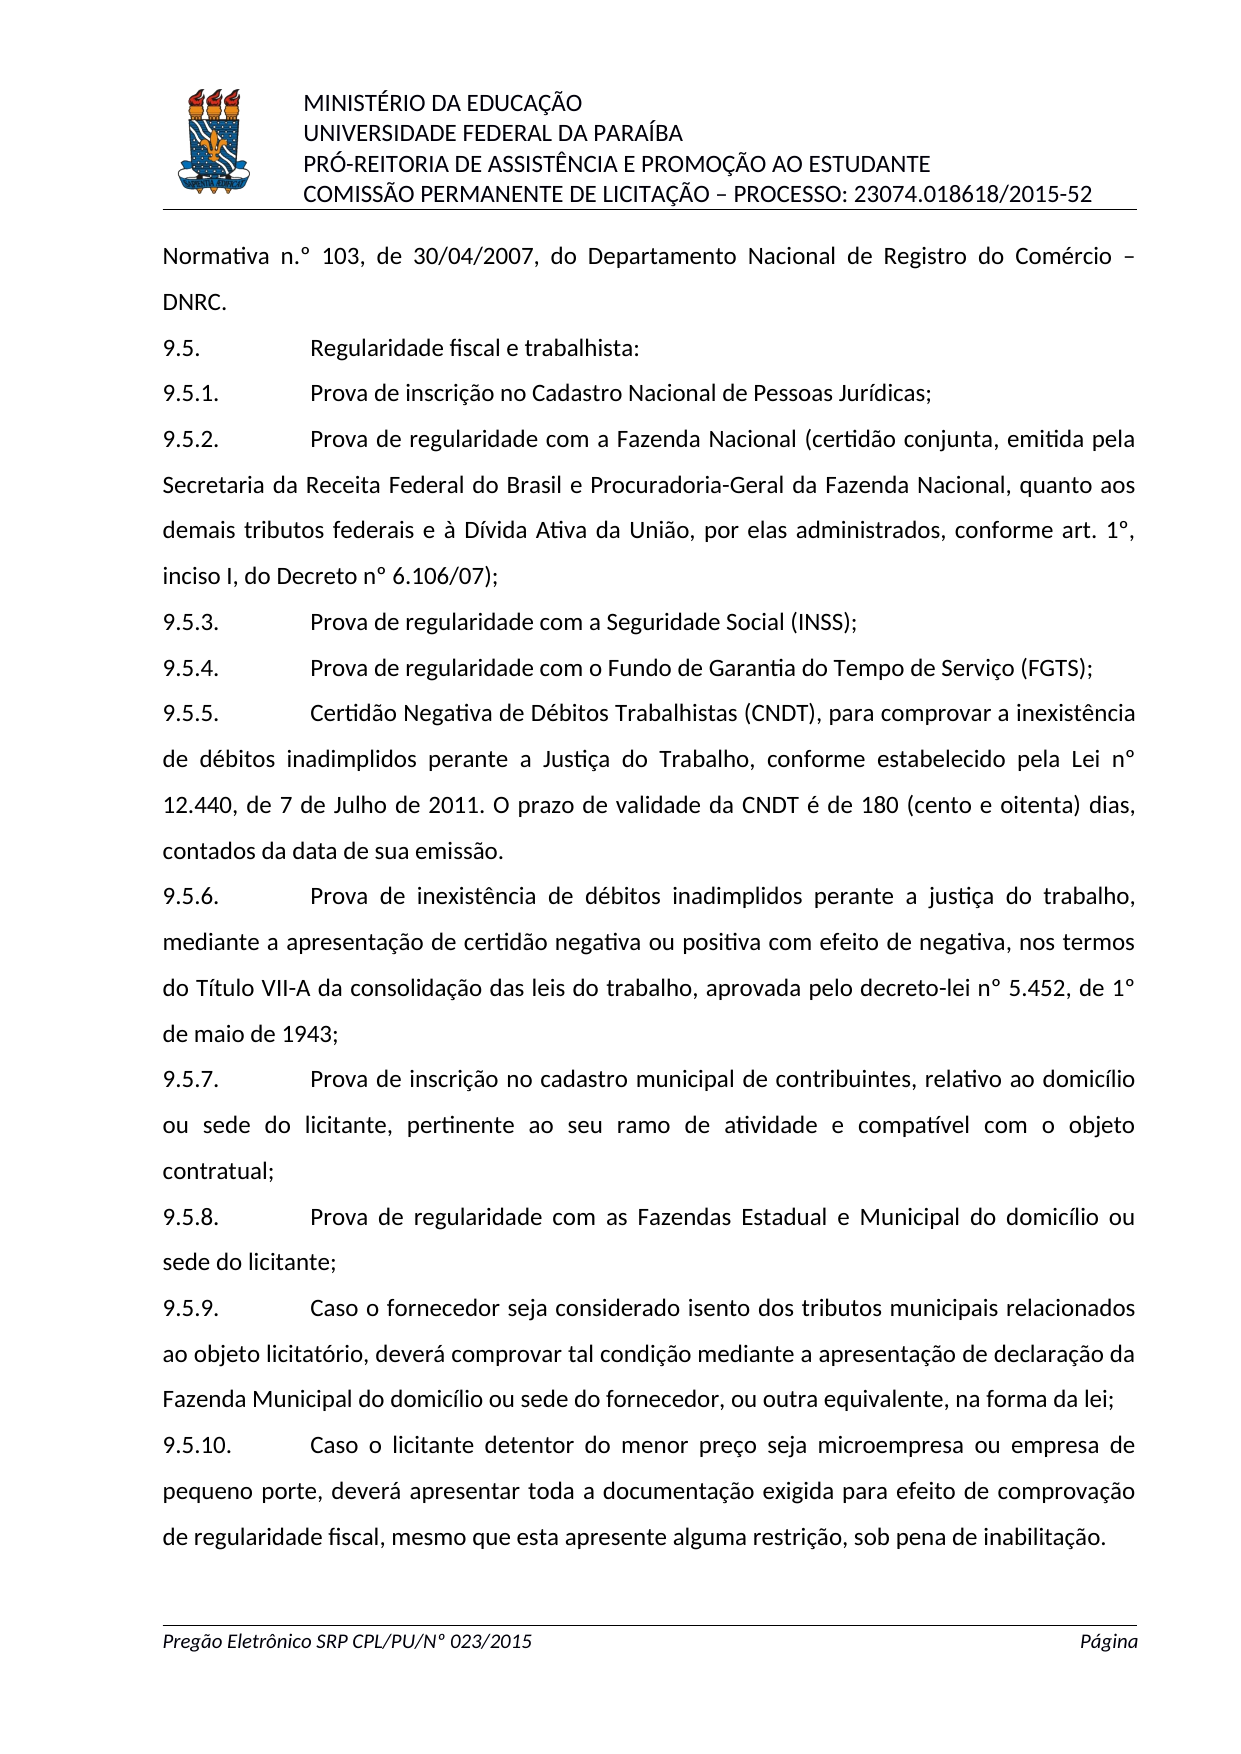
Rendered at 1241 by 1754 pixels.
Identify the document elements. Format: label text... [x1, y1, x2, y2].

text 9.5.5. Certidão Negativa de Débitos Trabalhistas (CNDT), para comprovar a inexistência de débitos inadimplidos perante a Justiça do Trabalho, conforme estabelecido pela Lei nº 12.440, de 7 de Julho de 2011. O prazo de validade da CNDT é de 180 (cento e oitenta) dias, contados da data de sua emissão. [162, 698, 1137, 865]
text 9.5.2. Prova de regularidade com a Fazenda Nacional (certidão conjunta, emitida pela Secretaria da Receita Federal do Brasil e Procuradoria-Geral da Fazenda Nacional, quanto aos demais tributos federais e à Dívida Ativa da União, por elas administrados, conforme art. 1º, inciso I, do Decreto nº 6.106/07); [162, 423, 1137, 591]
text 9.5.1. Prova de inscrição no Cadastro Nacional de Pessoas Jurídicas; [162, 377, 1137, 408]
text 9.5.7. Prova de inscrição no cadastro municipal de contribuintes, relativo ao domicílio ou sede do licitante, pertinente ao seu ramo de atividade e compatível com o objeto contratual; [162, 1063, 1137, 1185]
picture [173, 87, 255, 195]
text 9.5.10. Caso o licitante detentor do menor preço seja microempresa ou empresa de pequeno porte, deverá apresentar toda a documentação exigida para efeito de comprovação de regularidade fiscal, mesmo que esta apresente alguma restrição, sob pena de inabilitação. [162, 1429, 1137, 1551]
text 9.5.6. Prova de inexistência de débitos inadimplidos perante a justiça do trabalho, mediante a apresentação de certidão negativa ou positiva com efeito de negativa, nos termos do Título VII-A da consolidação das leis do trabalho, aprovada pelo decreto-lei nº 5.452, de 1º de maio de 1943; [162, 881, 1137, 1048]
text 9.5.9. Caso o fornecedor seja considerado isento dos tributos municipais relacionados ao objeto licitatório, deverá comprovar tal condição mediante a apresentação de declaração da Fazenda Municipal do domicílio ou sede do fornecedor, ou outra equivalente, na forma da lei; [162, 1292, 1137, 1414]
text 9.5.8. Prova de regularidade com as Fazendas Estadual e Municipal do domicílio ou sede do licitante; [162, 1201, 1137, 1277]
text 9.5. Regularidade fiscal e trabalhista: [162, 332, 1137, 362]
text 9.5.4. Prova de regularidade com o Fundo de Garantia do Tempo de Serviço (FGTS); [162, 652, 1137, 682]
text 9.5.3. Prova de regularidade com a Seguridade Social (INSS); [162, 606, 1137, 637]
